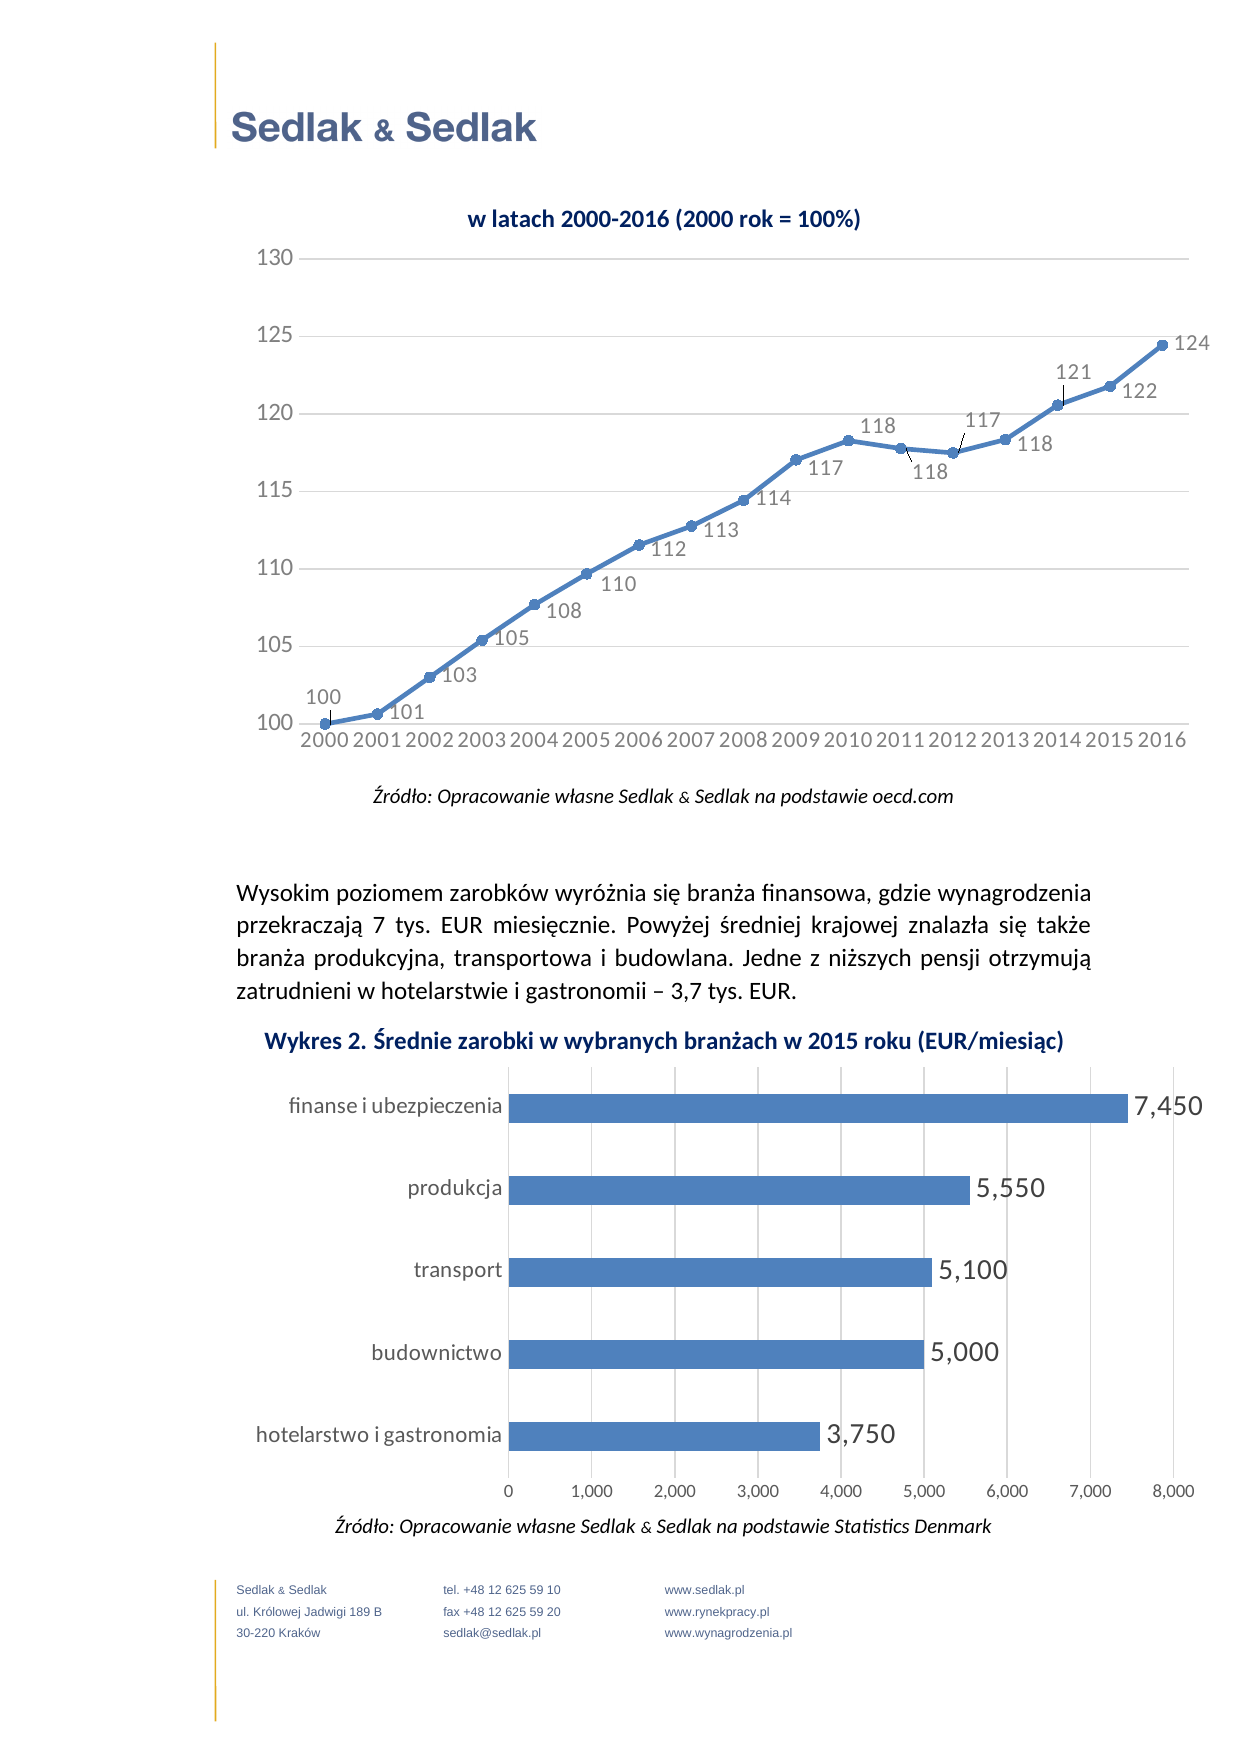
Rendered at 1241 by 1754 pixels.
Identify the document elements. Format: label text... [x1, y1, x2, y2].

text Źródło: Opracowanie własne Sedlak & Sedlak na podstawie oecd.com [236, 783, 1092, 808]
text Źródło: Opracowanie własne Sedlak & Sedlak na podstawie Statistics Denmark [236, 1514, 1092, 1539]
text Wykres 2. Średnie zarobki w wybranych branżach w 2015 roku (EUR/miesiąc) [236, 1025, 1092, 1056]
text w latach 2000-2016 (2000 rok = 100%) [236, 203, 1092, 234]
text Wysokim poziomem zarobków wyróżnia się branża finansowa, gdzie wynagrodzenia przekraczają 7 tys. EUR miesięcznie. Powyżej średniej krajowej znalazła się także branża produkcyjna, transportowa i budowlana. Jedne z niższych pensji otrzymują zatrudnieni w hotelarstwie i gastronomii – 3,7 tys. EUR. [236, 877, 1092, 1006]
picture [226, 106, 542, 149]
